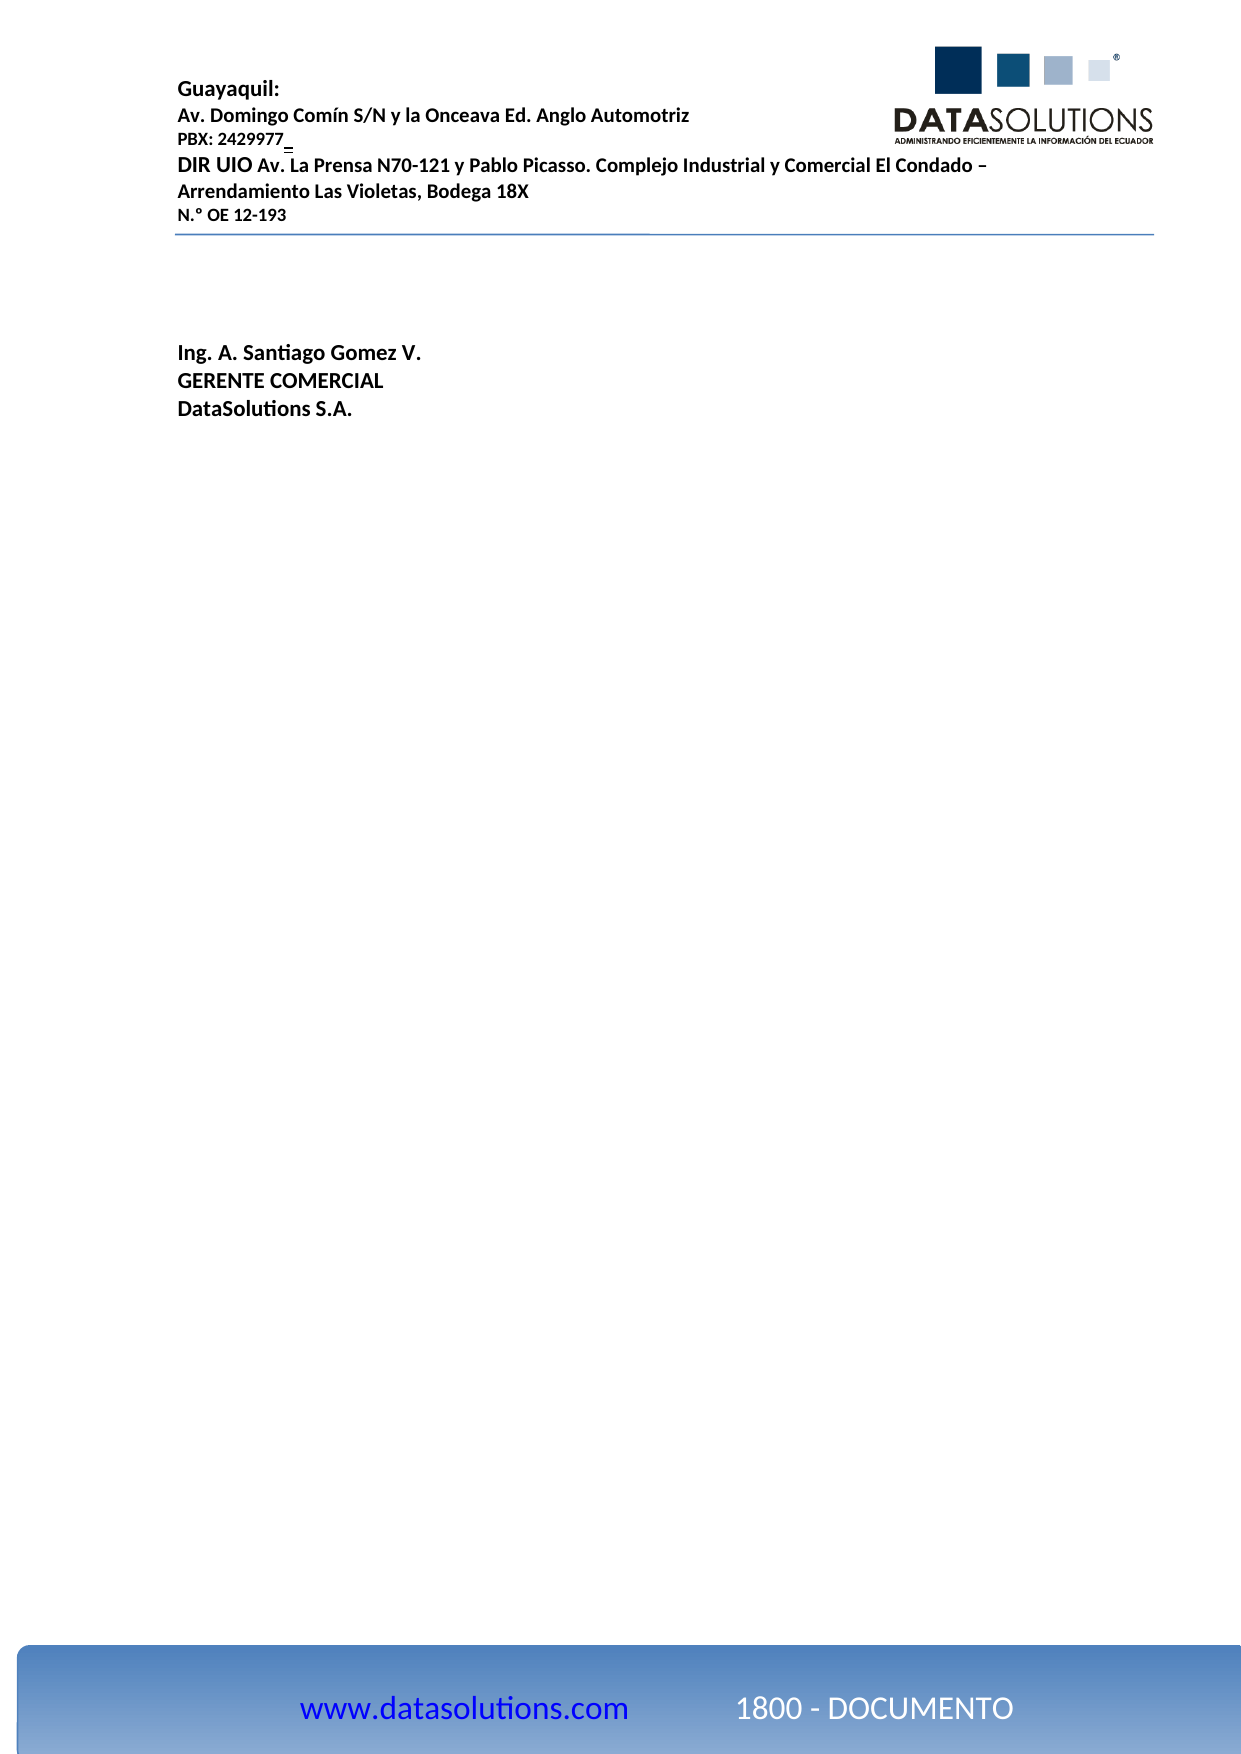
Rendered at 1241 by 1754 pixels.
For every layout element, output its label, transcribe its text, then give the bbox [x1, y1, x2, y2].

text DataSolutions S.A. [177, 394, 1138, 423]
text Ing. A. Santiago Gomez V. [177, 338, 1138, 367]
text GERENTE COMERCIAL [177, 367, 1138, 394]
picture [892, 42, 1155, 148]
